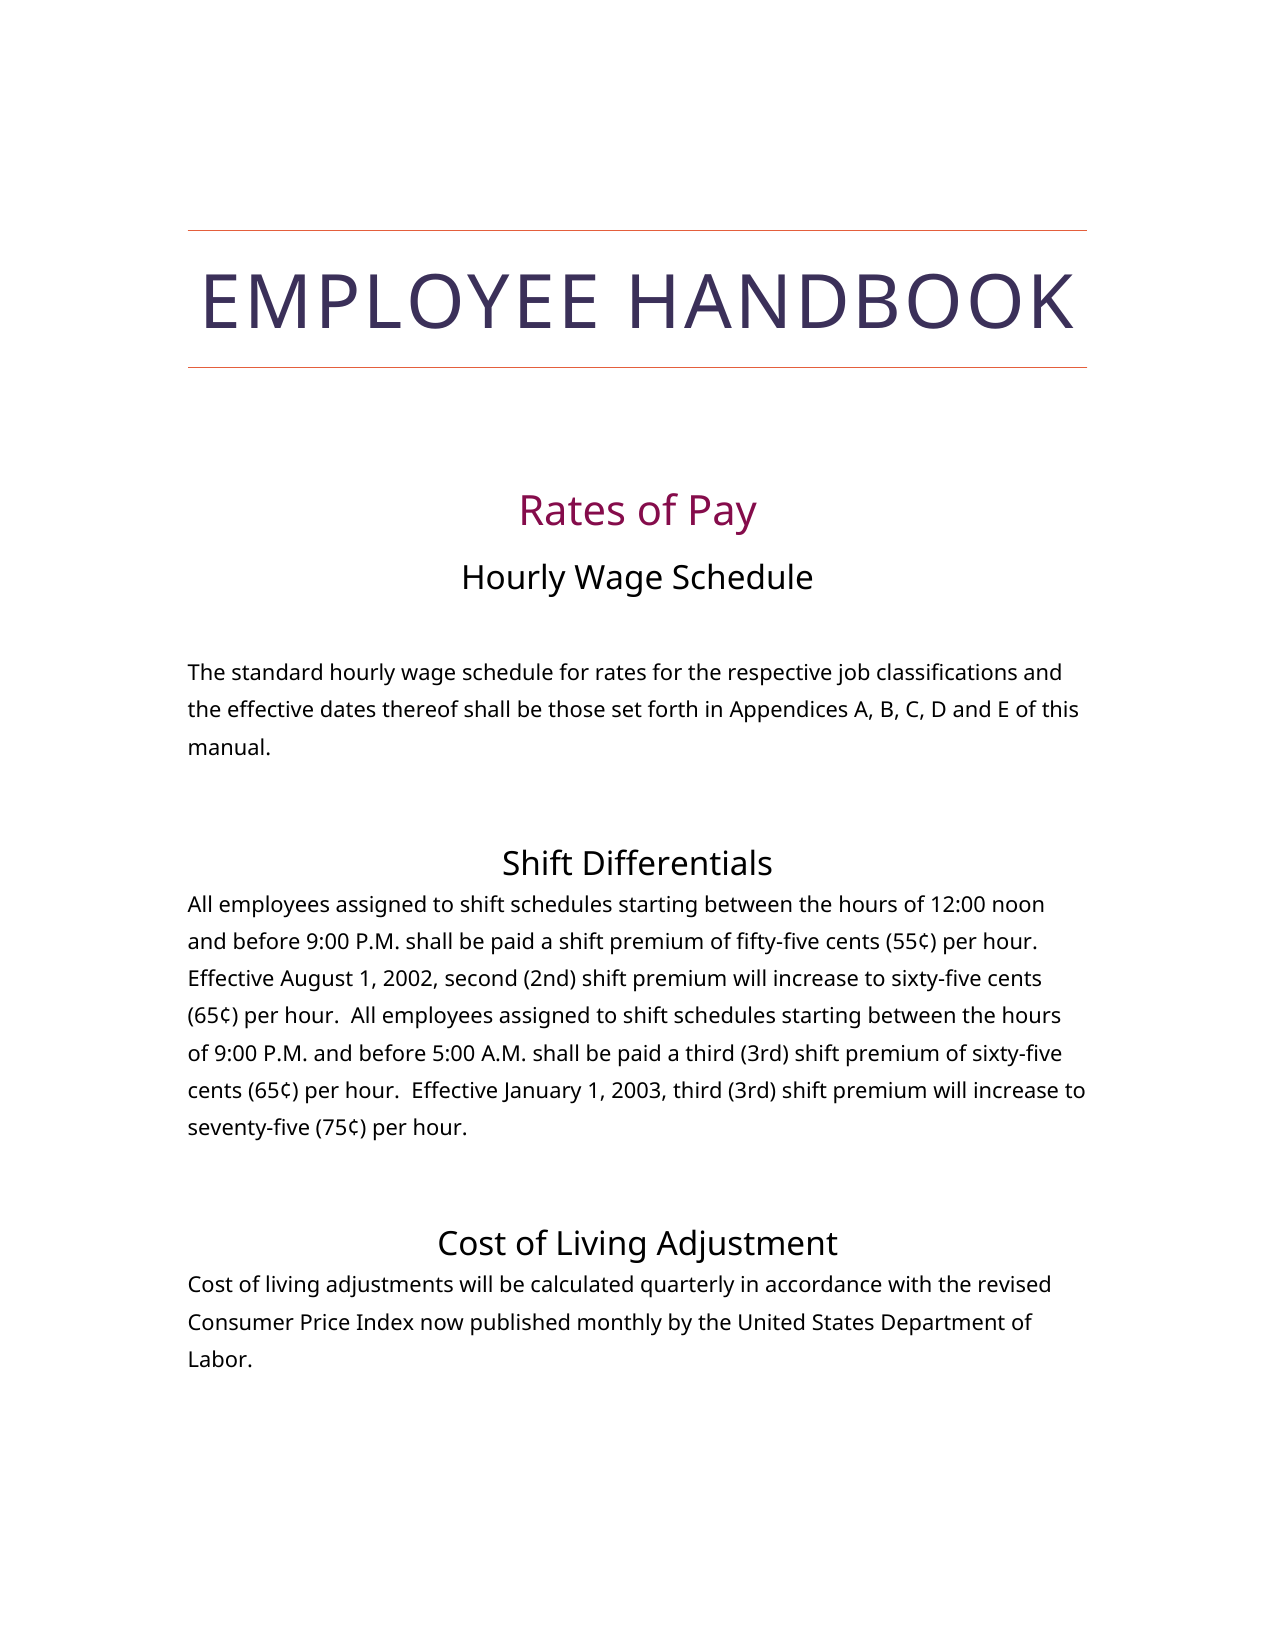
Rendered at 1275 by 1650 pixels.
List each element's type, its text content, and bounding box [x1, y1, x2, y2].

subtitle Shift Differentials [187, 839, 1087, 885]
text Cost of living adjustments will be calculated quarterly in accordance with the revised Consumer Price Index now published monthly by the United States Department of Labor. [187, 1269, 1087, 1373]
title EMPLOYEE HANDBOOK [187, 231, 1087, 368]
text All employees assigned to shift schedules starting between the hours of and before shall be paid a shift premium of fifty-five cents (55¢) per hour. Effective , second (2nd) shift premium will increase to sixty-five cents (65¢) per hour. All employees assigned to shift schedules starting between the hours of and before shall be paid a third (3rd) shift premium of sixty-five cents (65¢) per hour. Effective , third (3rd) shift premium will increase to seventy-five (75¢) per hour. [187, 889, 1087, 1142]
subtitle Rates of Pay [187, 480, 1087, 537]
subtitle Cost of Living Adjustment [187, 1220, 1087, 1265]
subtitle Hourly Wage Schedule [187, 554, 1087, 599]
text The standard hourly wage schedule for rates for the respective job classifications and the effective dates thereof shall be those set forth in Appendices A, B, C, D and E of this manual. [187, 657, 1087, 761]
